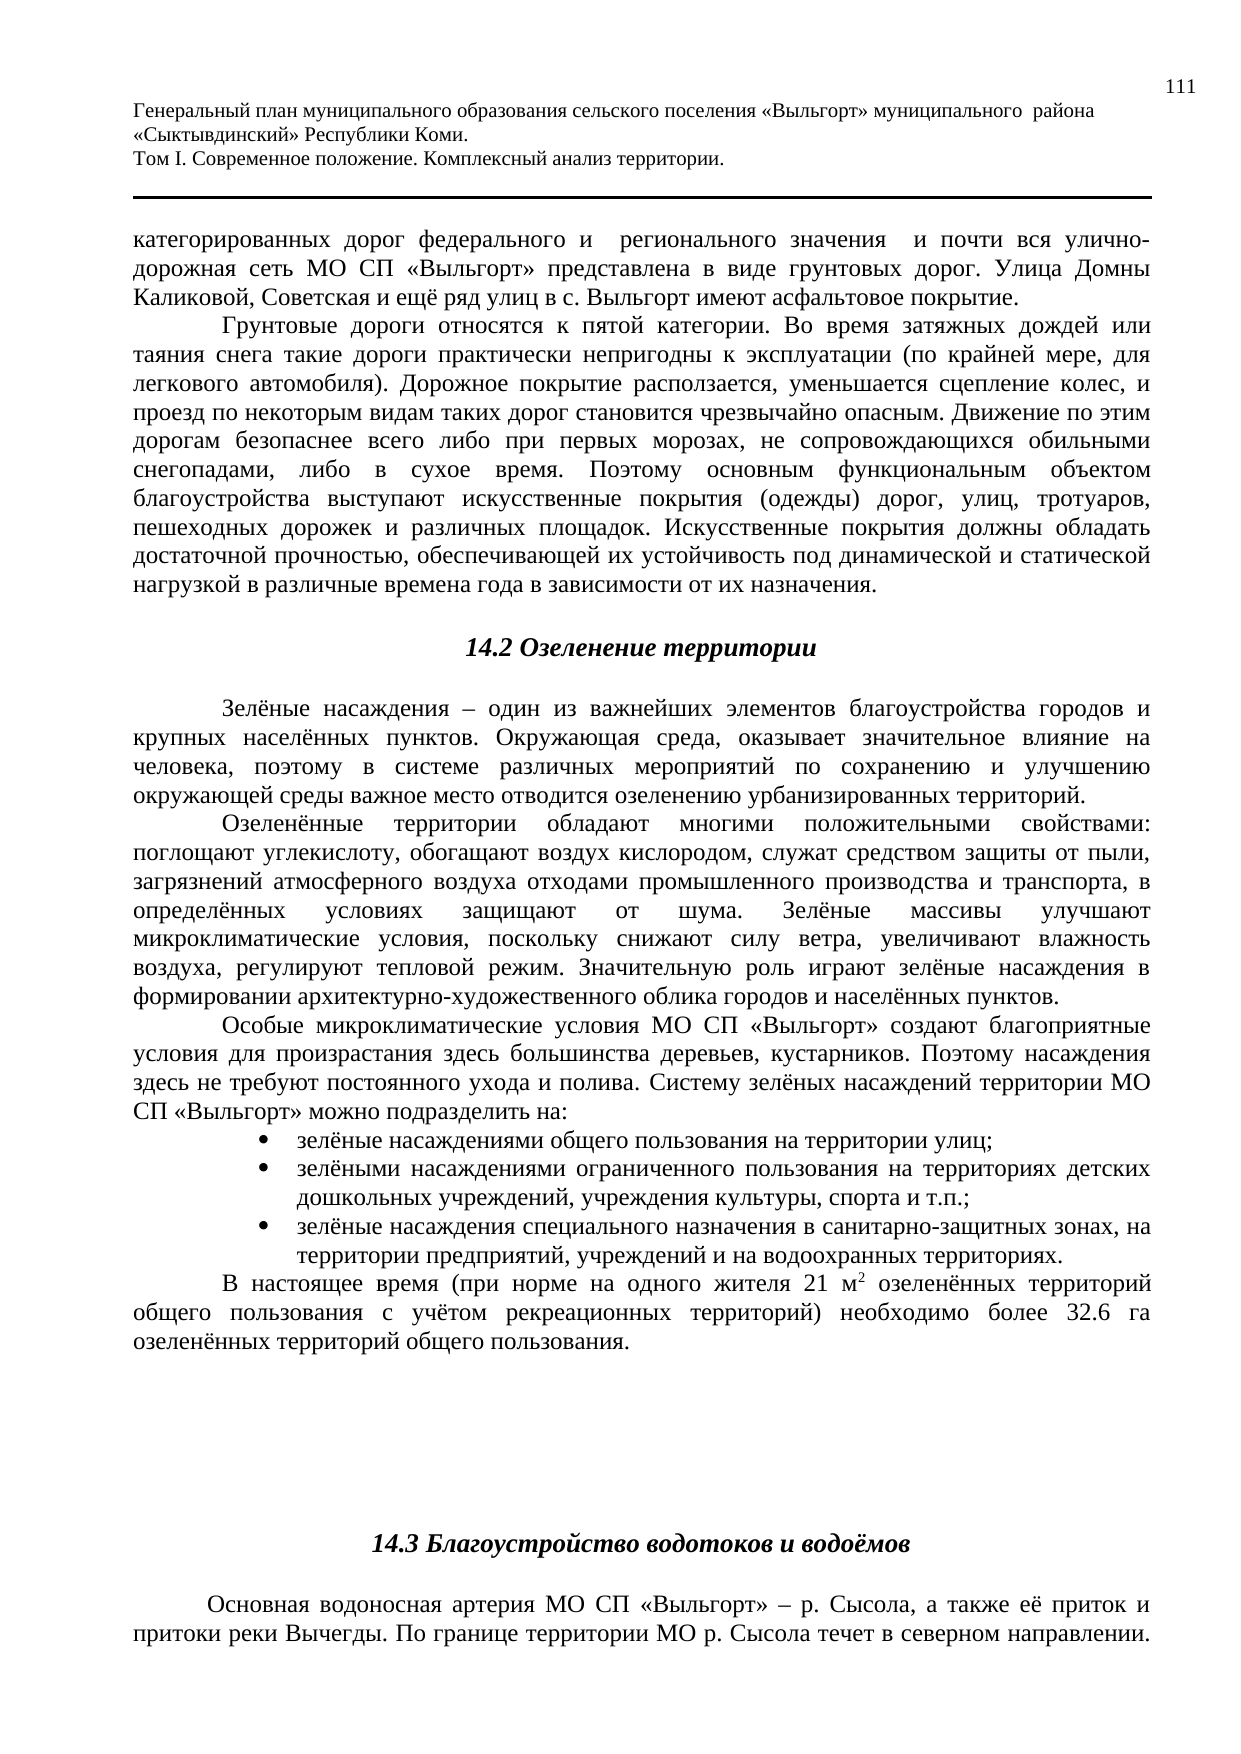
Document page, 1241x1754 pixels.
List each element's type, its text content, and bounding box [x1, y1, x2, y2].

list зелёными насаждениями ограниченного пользования на территориях детских дошкольных учреждений, учреждения культуры, спорта и т.п.; [259, 1153, 1152, 1211]
text Зелёные насаждения – один из важнейших элементов благоустройства городов и крупных населённых пунктов. Окружающая среда, оказывает значительное влияние на человека, поэтому в системе различных мероприятий по сохранению и улучшению окружающей среды важное место отводится озеленению урбанизированных территорий. [133, 693, 1152, 808]
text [133, 1589, 1152, 1647]
list зелёные насаждениями общего пользования на территории улиц; [259, 1125, 1152, 1153]
text В настоящее время (при норме на одного жителя озеленённых территорий общего пользования с учётом рекреационных территорий) необходимо более 32.6 га озеленённых территорий общего пользования. [133, 1268, 1152, 1355]
text Озеленённые территории обладают многими положительными свойствами: поглощают углекислоту, обогащают воздух кислородом, служат средством защиты от пыли, загрязнений атмосферного воздуха отходами промышленного производства и транспорта, в определённых условиях защищают от шума. Зелёные массивы улучшают микроклиматические условия, поскольку снижают силу ветра, увеличивают влажность воздуха, регулируют тепловой режим. Значительную роль играют зелёные насаждения в формировании архитектурно-художественного облика городов и населённых пунктов. [133, 808, 1152, 1010]
text Грунтовые дороги относятся к пятой категории. Во время затяжных дождей или таяния снега такие дороги практически непригодны к эксплуатации (по крайней мере, для легкового автомобиля). Дорожное покрытие расползается, уменьшается сцепление колес, и проезд по некоторым видам таких дорог становится чрезвычайно опасным. Движение по этим дорогам безопаснее всего либо при первых морозах, не сопровождающихся обильными снегопадами, либо в сухое время. Поэтому основным функциональным объектом благоустройства выступают искусственные покрытия (одежды) дорог, улиц, тротуаров, пешеходных дорожек и различных площадок. Искусственные покрытия должны обладать достаточной прочностью, обеспечивающей их устойчивость под динамической и статической нагрузкой в различные времена года в зависимости от их назначения. [133, 311, 1152, 598]
subtitle 14.2 Озеленение территории [133, 631, 1152, 662]
text Особые микроклиматические условия МО СП «Выльгорт» создают благоприятные условия для произрастания здесь большинства деревьев, кустарников. Поэтому насаждения здесь не требуют постоянного ухода и полива. Систему зелёных насаждений территории МО СП «Выльгорт» можно подразделить на: [133, 1010, 1152, 1125]
list зелёные насаждения специального назначения в санитарно-защитных зонах, на территории предприятий, учреждений и на водоохранных территориях. [259, 1211, 1152, 1268]
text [133, 224, 1152, 311]
subtitle 14.3 Благоустройство водотоков и водоёмов [133, 1527, 1152, 1558]
